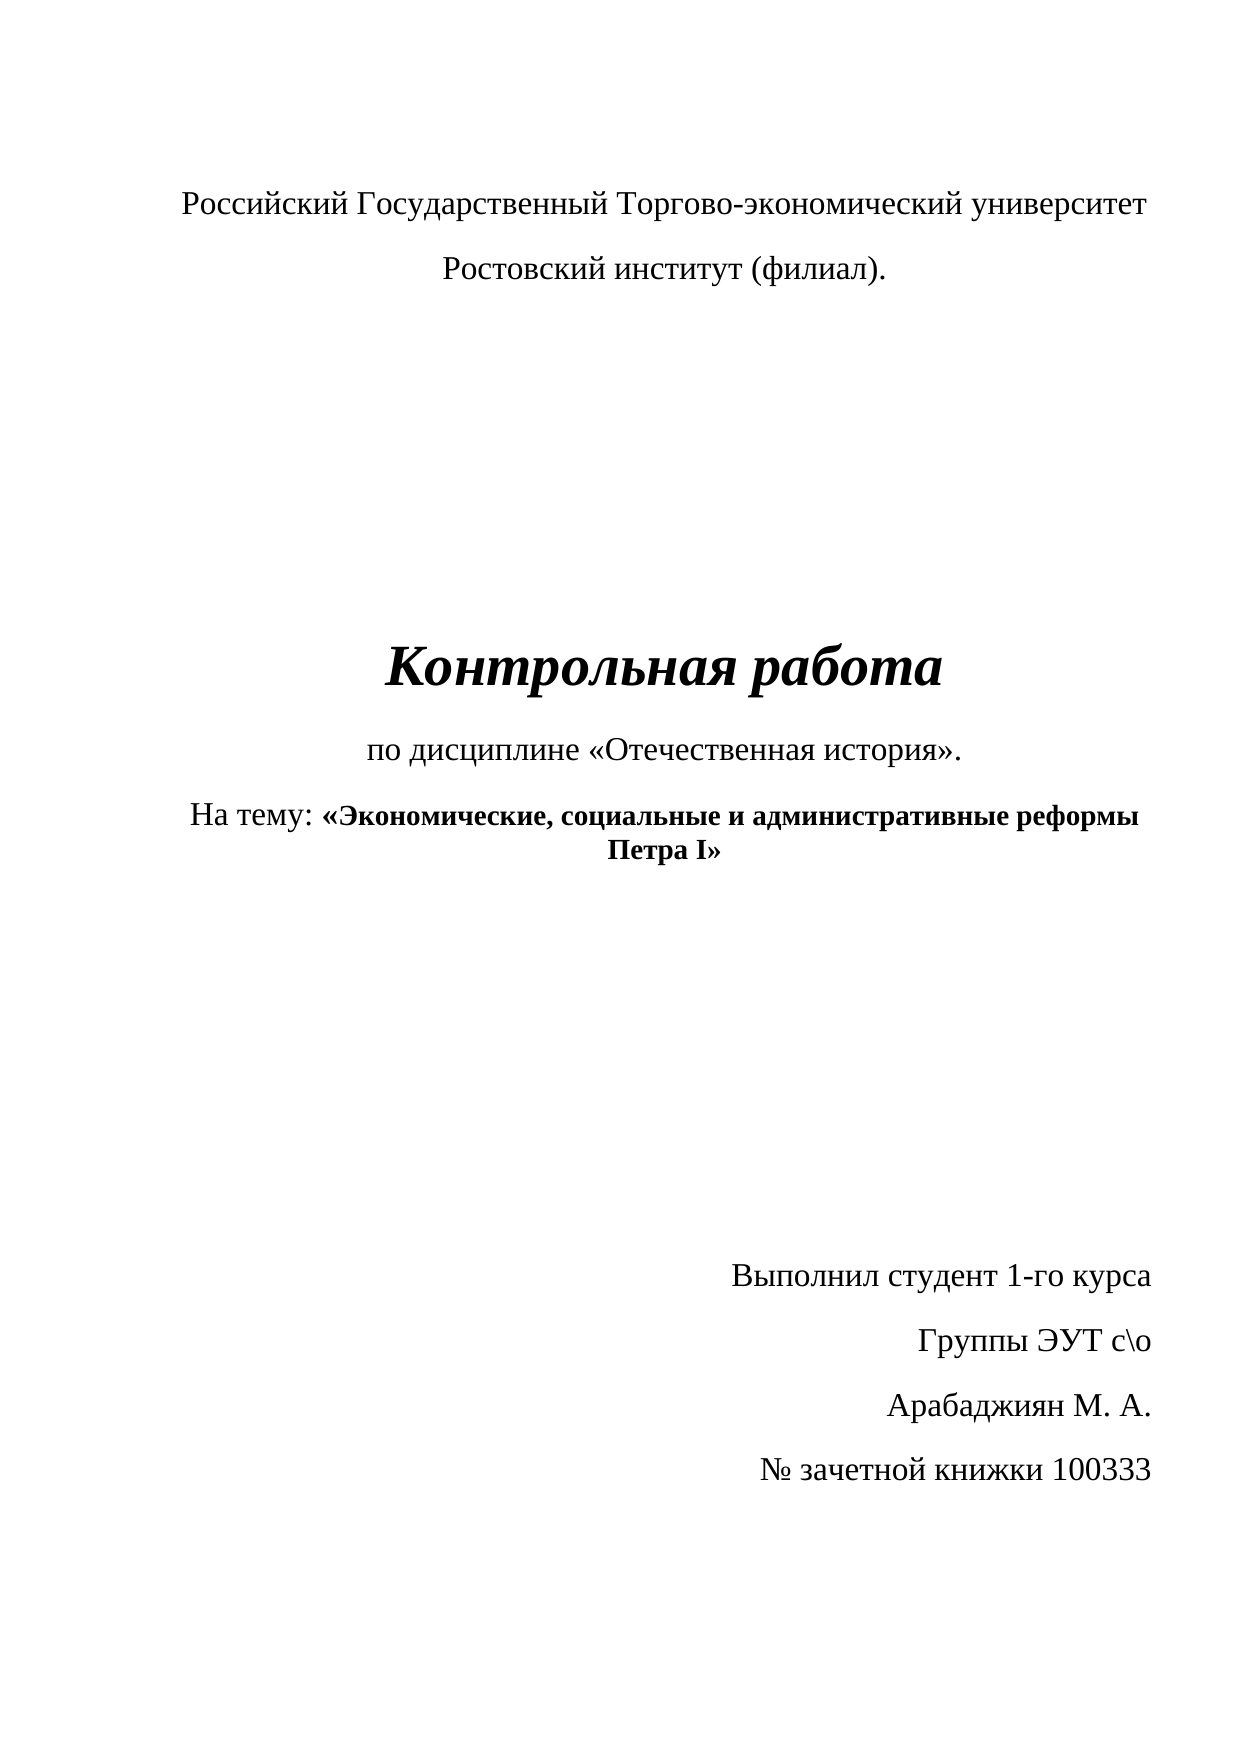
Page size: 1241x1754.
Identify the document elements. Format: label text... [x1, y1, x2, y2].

text Ростовский институт (филиал). [177, 248, 1152, 286]
text Группы ЭУТ с\о [177, 1320, 1152, 1358]
text На тему: «Экономические, социальные и административные реформы Петра I» [177, 794, 1152, 866]
text Арабаджиян М. А. [177, 1385, 1152, 1423]
text Выполнил студент 1-го курса [177, 1255, 1152, 1293]
text № зачетной книжки 100333 [177, 1450, 1152, 1488]
text Российский Государственный Торгово-экономический университет [177, 183, 1152, 221]
text Контрольная работа [177, 631, 1152, 698]
text по дисциплине «Отечественная история». [177, 729, 1152, 767]
